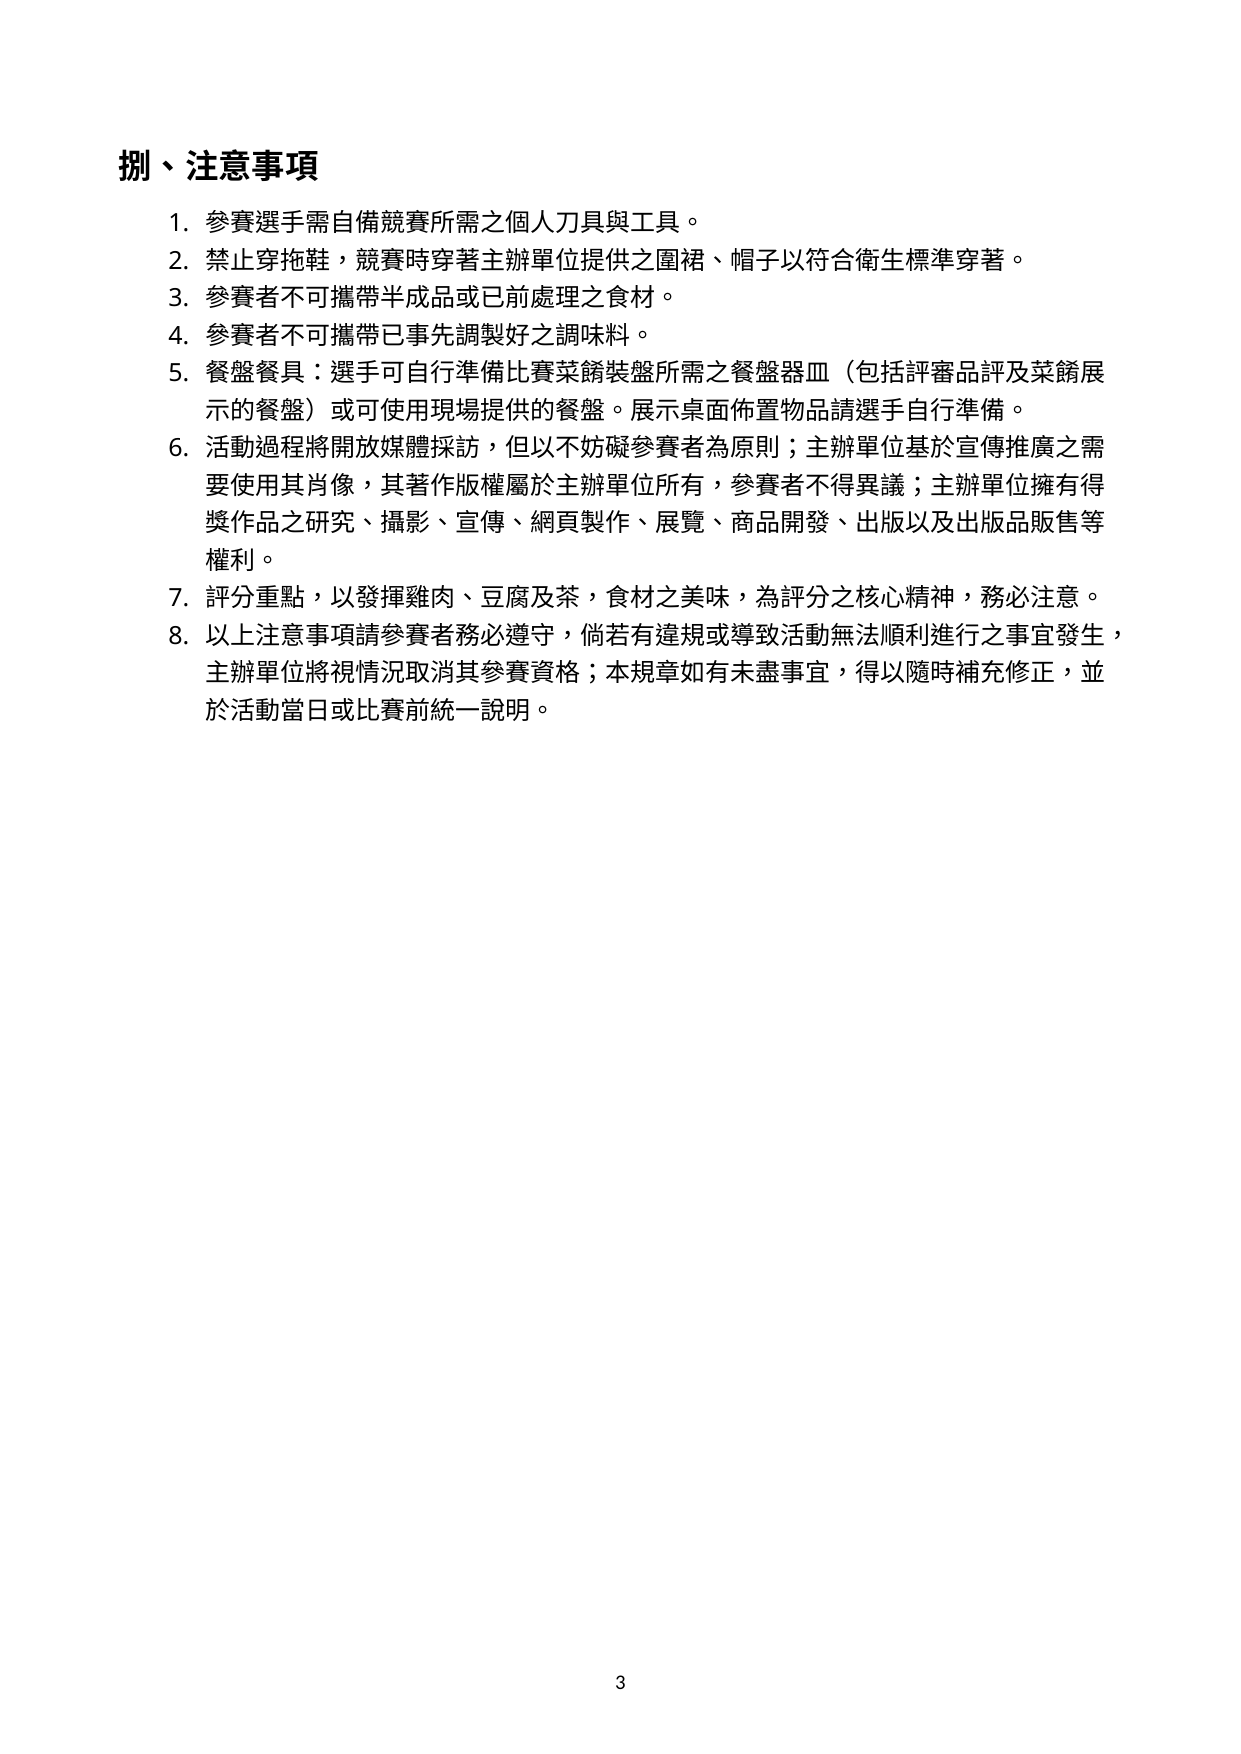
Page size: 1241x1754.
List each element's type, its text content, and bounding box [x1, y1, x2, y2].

text 捌、注意事項 [118, 127, 1122, 202]
list 參賽選手需自備競賽所需之個人刀具與工具。 [168, 202, 1122, 239]
list 禁止穿拖鞋，競賽時穿著主辦單位提供之圍裙、帽子以符合衛生標準穿著。 [168, 239, 1122, 277]
list 活動過程將開放媒體採訪，但以不妨礙參賽者為原則；主辦單位基於宣傳推廣之需要使用其肖像，其著作版權屬於主辦單位所有，參賽者不得異議；主辦單位擁有得獎作品之研究、攝影、宣傳、網頁製作、展覽、商品開發、出版以及出版品販售等權利。 [168, 427, 1122, 577]
list 餐盤餐具：選手可自行準備比賽菜餚裝盤所需之餐盤器皿（包括評審品評及菜餚展示的餐盤）或可使用現場提供的餐盤。展示桌面佈置物品請選手自行準備。 [168, 352, 1122, 427]
list 參賽者不可攜帶半成品或已前處理之食材。 [168, 277, 1122, 314]
list 評分重點，以發揮雞肉、豆腐及茶，食材之美味，為評分之核心精神，務必注意。 [168, 577, 1122, 614]
list 參賽者不可攜帶已事先調製好之調味料。 [168, 314, 1122, 352]
list 以上注意事項請參賽者務必遵守，倘若有違規或導致活動無法順利進行之事宜發生，主辦單位將視情況取消其參賽資格；本規章如有未盡事宜，得以隨時補充修正，並於活動當日或比賽前統一說明。 [168, 614, 1122, 727]
